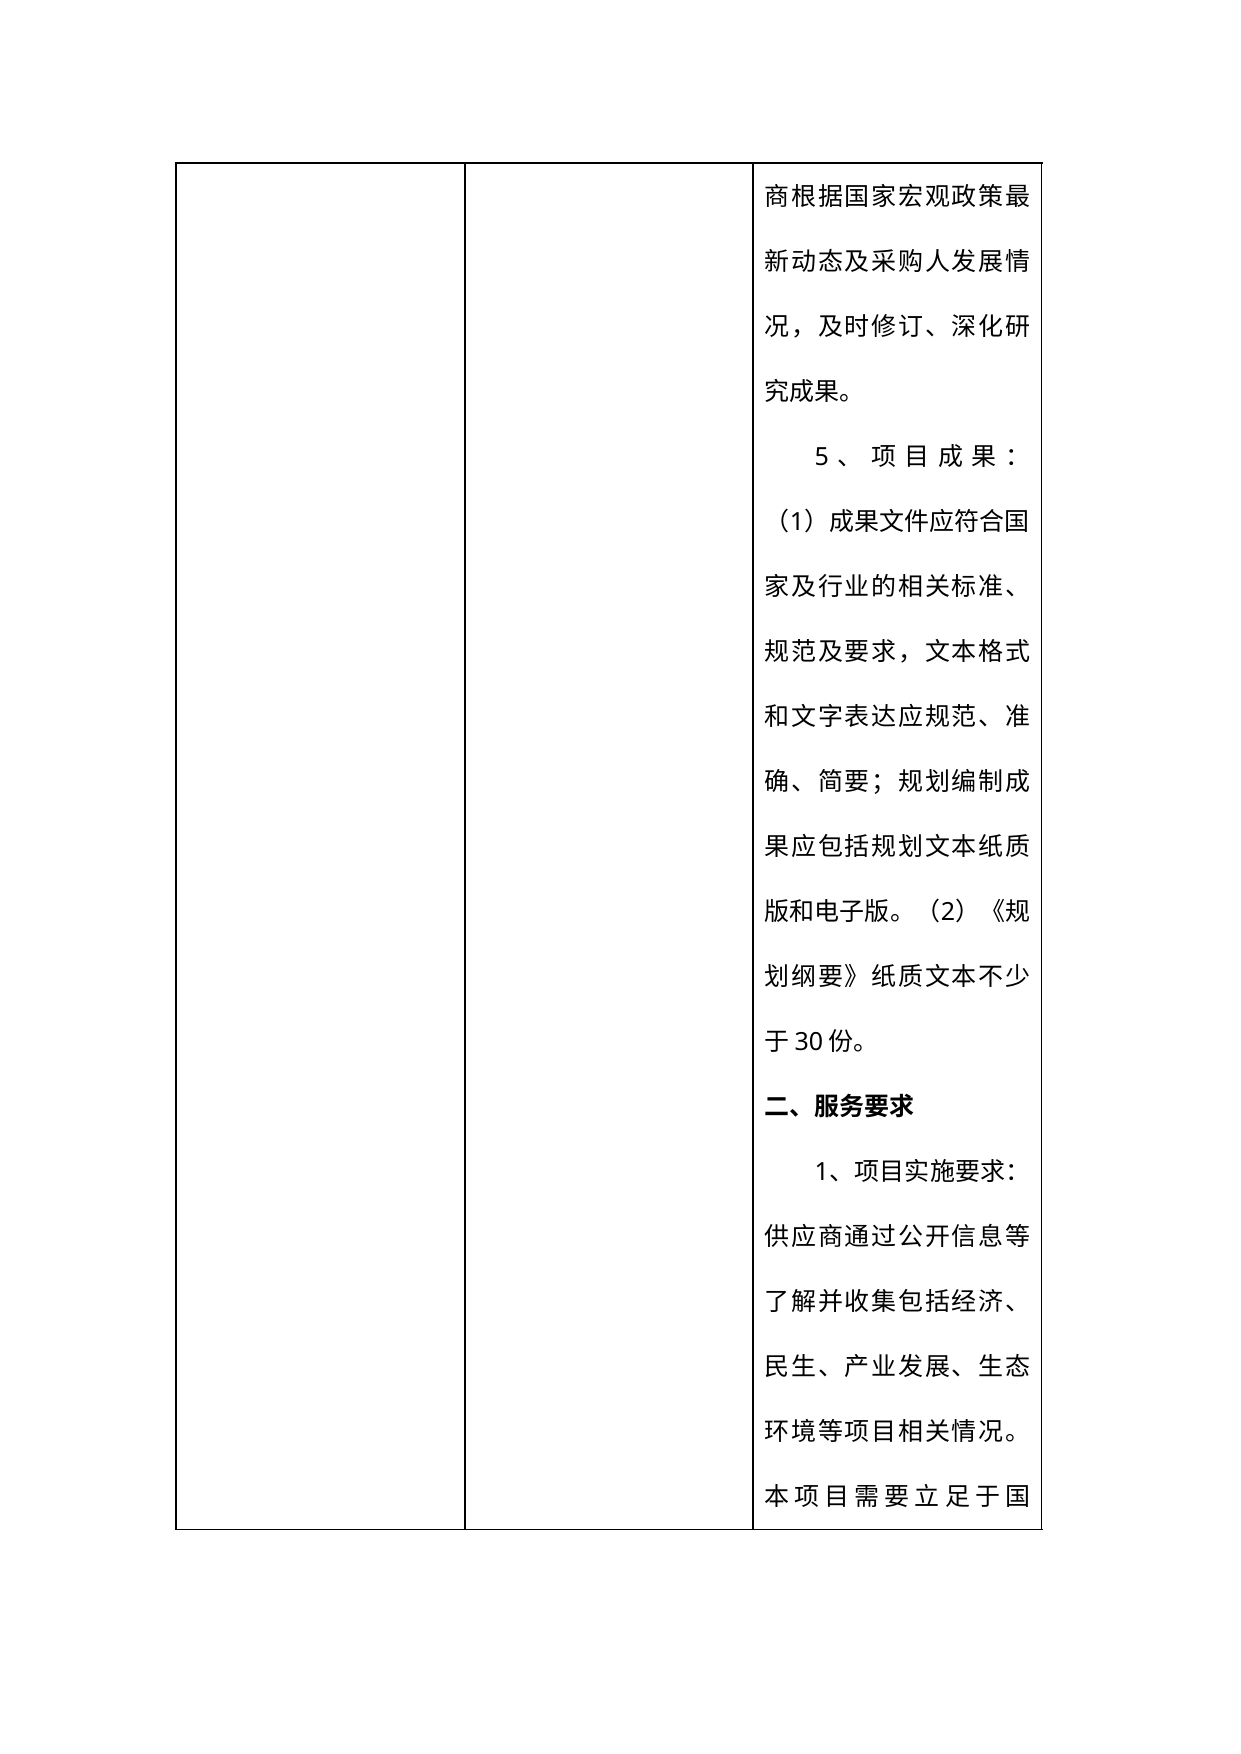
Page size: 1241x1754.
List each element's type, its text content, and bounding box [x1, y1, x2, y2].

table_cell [754, 164, 1041, 1528]
table_cell [466, 164, 752, 1528]
table_cell 1 [177, 164, 464, 1528]
